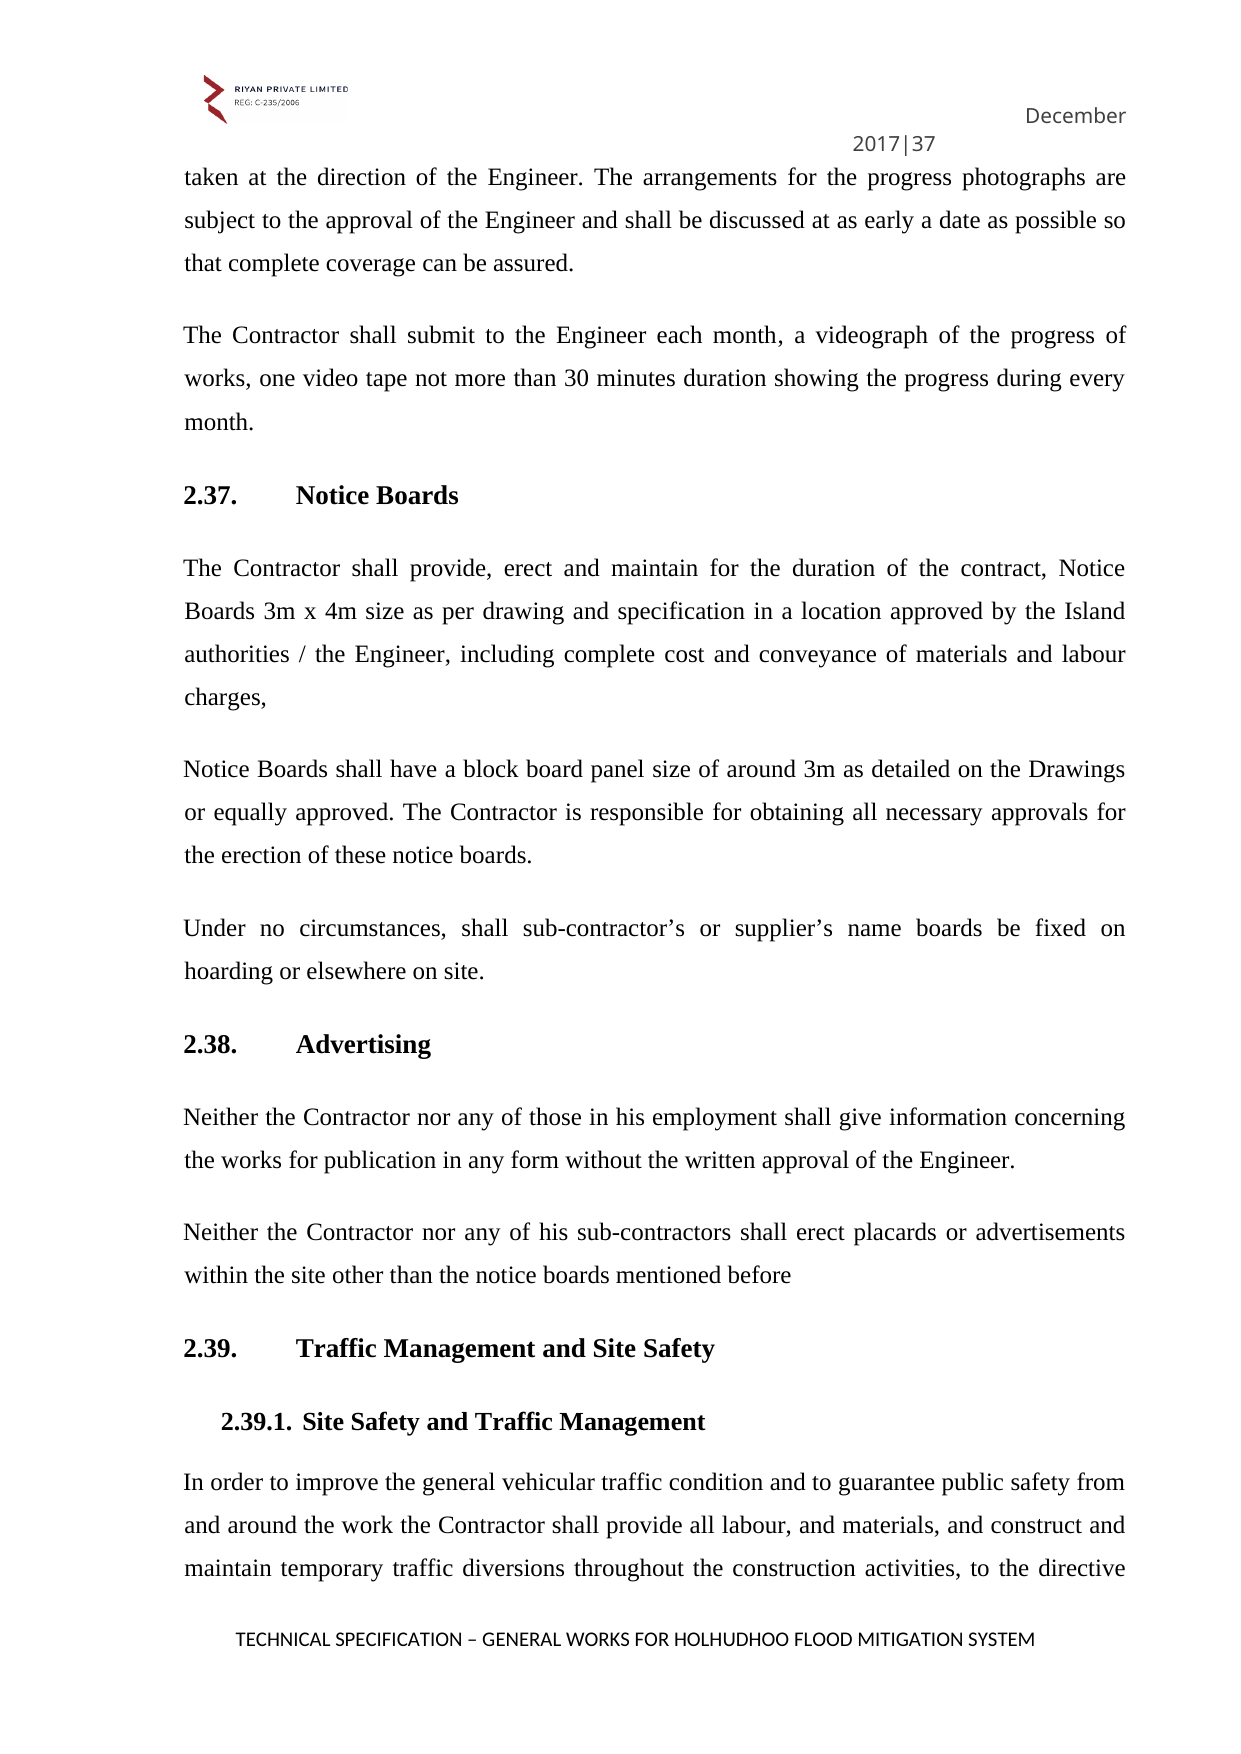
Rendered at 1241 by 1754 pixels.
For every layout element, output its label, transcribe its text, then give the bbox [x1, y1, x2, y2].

text Under no circumstances, shall sub-contractor’s or supplier’s name boards be fixed on hoarding or elsewhere on site. [183, 913, 1127, 984]
text Neither the Contractor nor any of those in his employment shall give information concerning the works for publication in any form without the written approval of the Engineer. [183, 1102, 1127, 1174]
text Neither the Contractor nor any of his sub-contractors shall erect placards or advertisements within the site other than the notice boards mentioned before [183, 1217, 1127, 1289]
text The Contractor shall submit to the Engineer each month, a videograph of the progress of works, one video tape not more than 30 minutes duration showing the progress during every month. [183, 320, 1127, 435]
picture [203, 75, 348, 124]
text Notice Boards shall have a block board panel size of around 3m as detailed on the Drawings or equally approved. The Contractor is responsible for obtaining all necessary approvals for the erection of these notice boards. [183, 754, 1127, 869]
subtitle Advertising [183, 1028, 1126, 1059]
subtitle Site Safety and Traffic Management [221, 1406, 1126, 1467]
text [183, 162, 1127, 277]
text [183, 1467, 1127, 1582]
text The Contractor shall provide, erect and maintain for the duration of the contract, Notice Boards 3m x 4m size as per drawing and specification in a location approved by the Island authorities / the Engineer, including complete cost and conveyance of materials and labour charges, [183, 553, 1127, 711]
subtitle Traffic Management and Site Safety [183, 1332, 1126, 1364]
subtitle Notice Boards [183, 479, 1126, 510]
